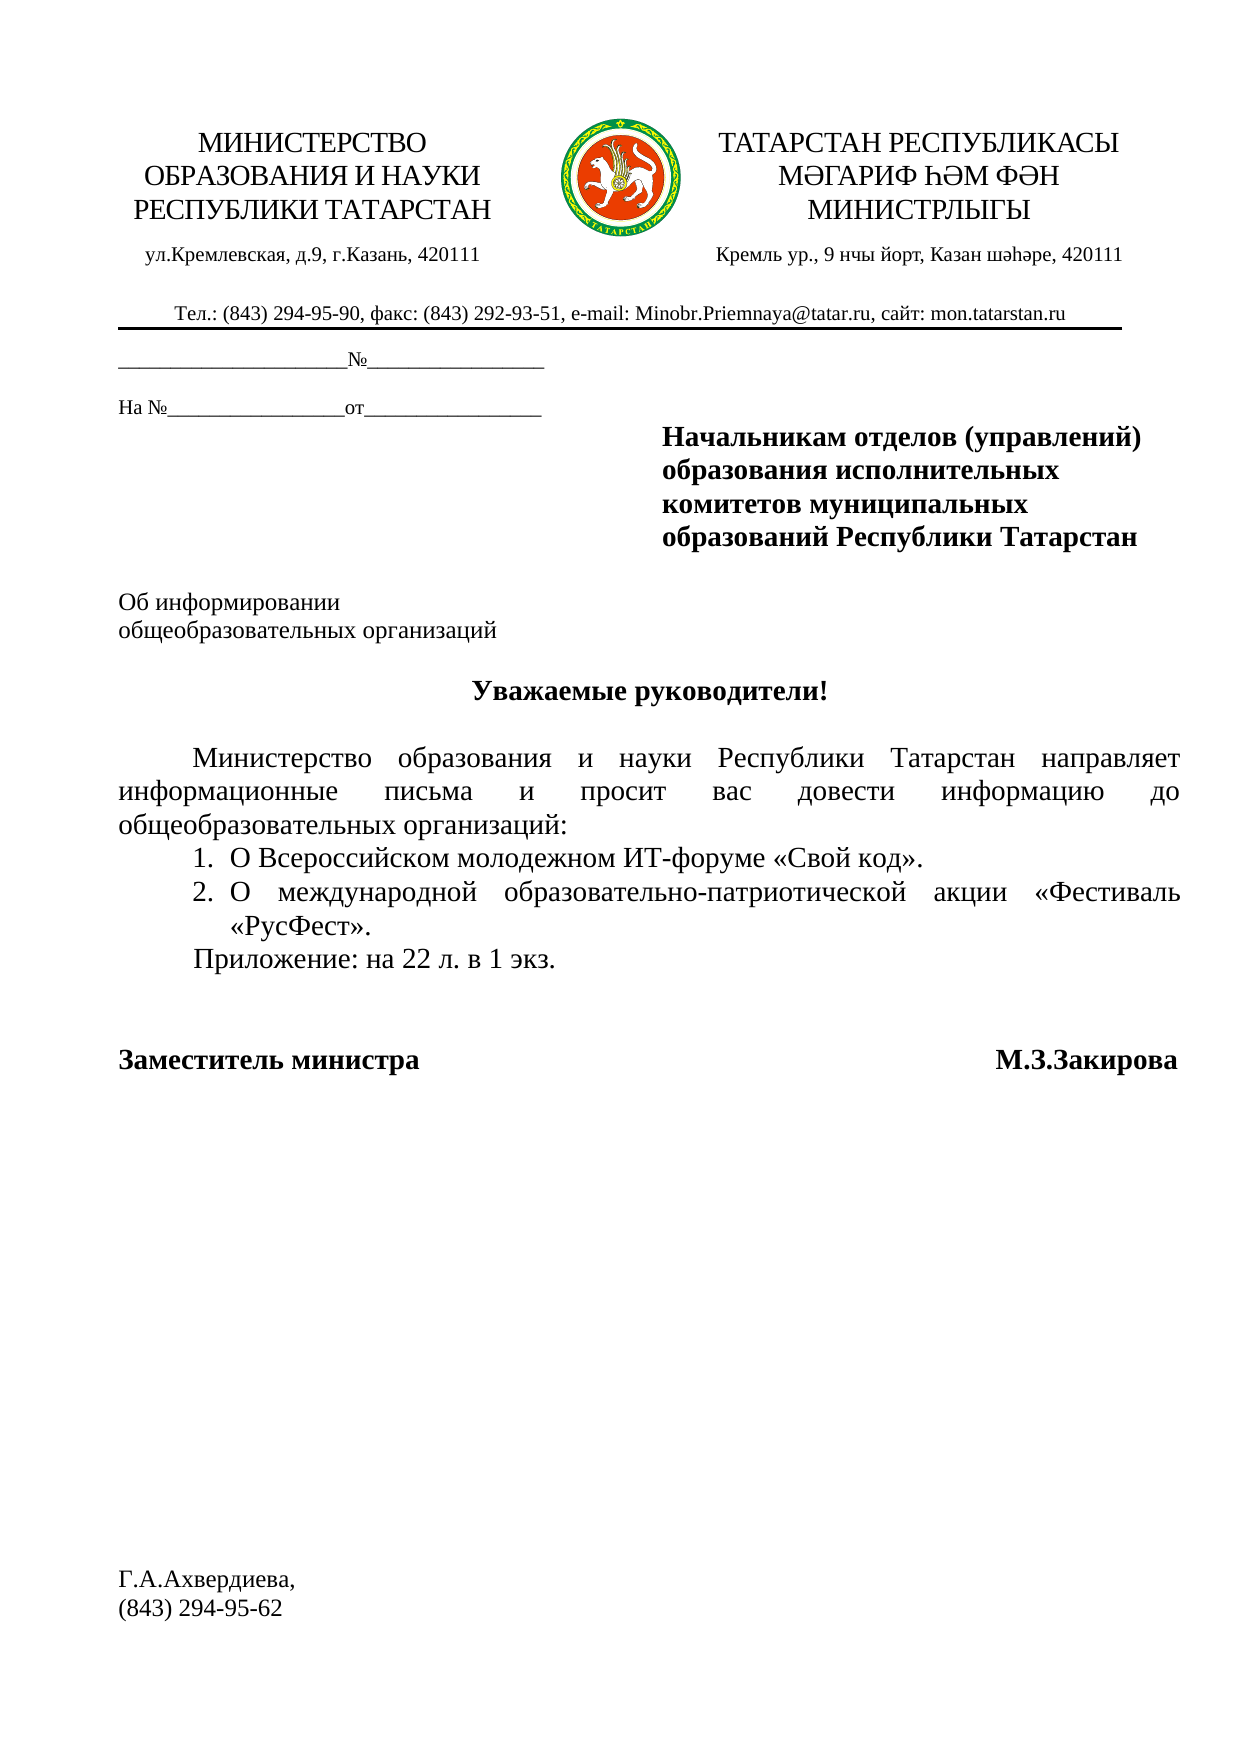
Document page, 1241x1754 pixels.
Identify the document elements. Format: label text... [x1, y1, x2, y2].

text общеобразовательных организаций [118, 615, 1181, 644]
text Уважаемые руководители! [118, 673, 1181, 706]
text Об информировании [118, 587, 1181, 615]
text Министерство образования и науки Республики Татарстан направляет информационные письма и просит вас довести информацию до общеобразовательных организаций: [118, 740, 1181, 841]
list Приложение: на 22 л. в 1 экз. [193, 941, 1181, 975]
text Г.А.Ахвердиева, [118, 1564, 1181, 1593]
list О международной образовательно-патриотической акции «Фестиваль «РусФест». [192, 874, 1181, 941]
text (843) 294-95-62 [118, 1593, 1181, 1622]
text ______________________№_________________ [118, 347, 1181, 371]
text Заместитель министра М.З.Закирова [118, 1042, 1181, 1075]
text На №_________________от_________________ [118, 395, 1181, 419]
list О Всероссийском молодежном ИТ-форуме «Свой код». [192, 841, 1181, 874]
text Тел.: (843) 294-95-90, факс: (843) 292-93-51, e-mail: Minobr.Priemnaya@tatar.ru, сайт: mon.tatarstan.ru [118, 301, 1122, 327]
text Начальникам отделов (управлений) образования исполнительных комитетов муниципальных образований Республики Татарстан [662, 419, 1181, 553]
